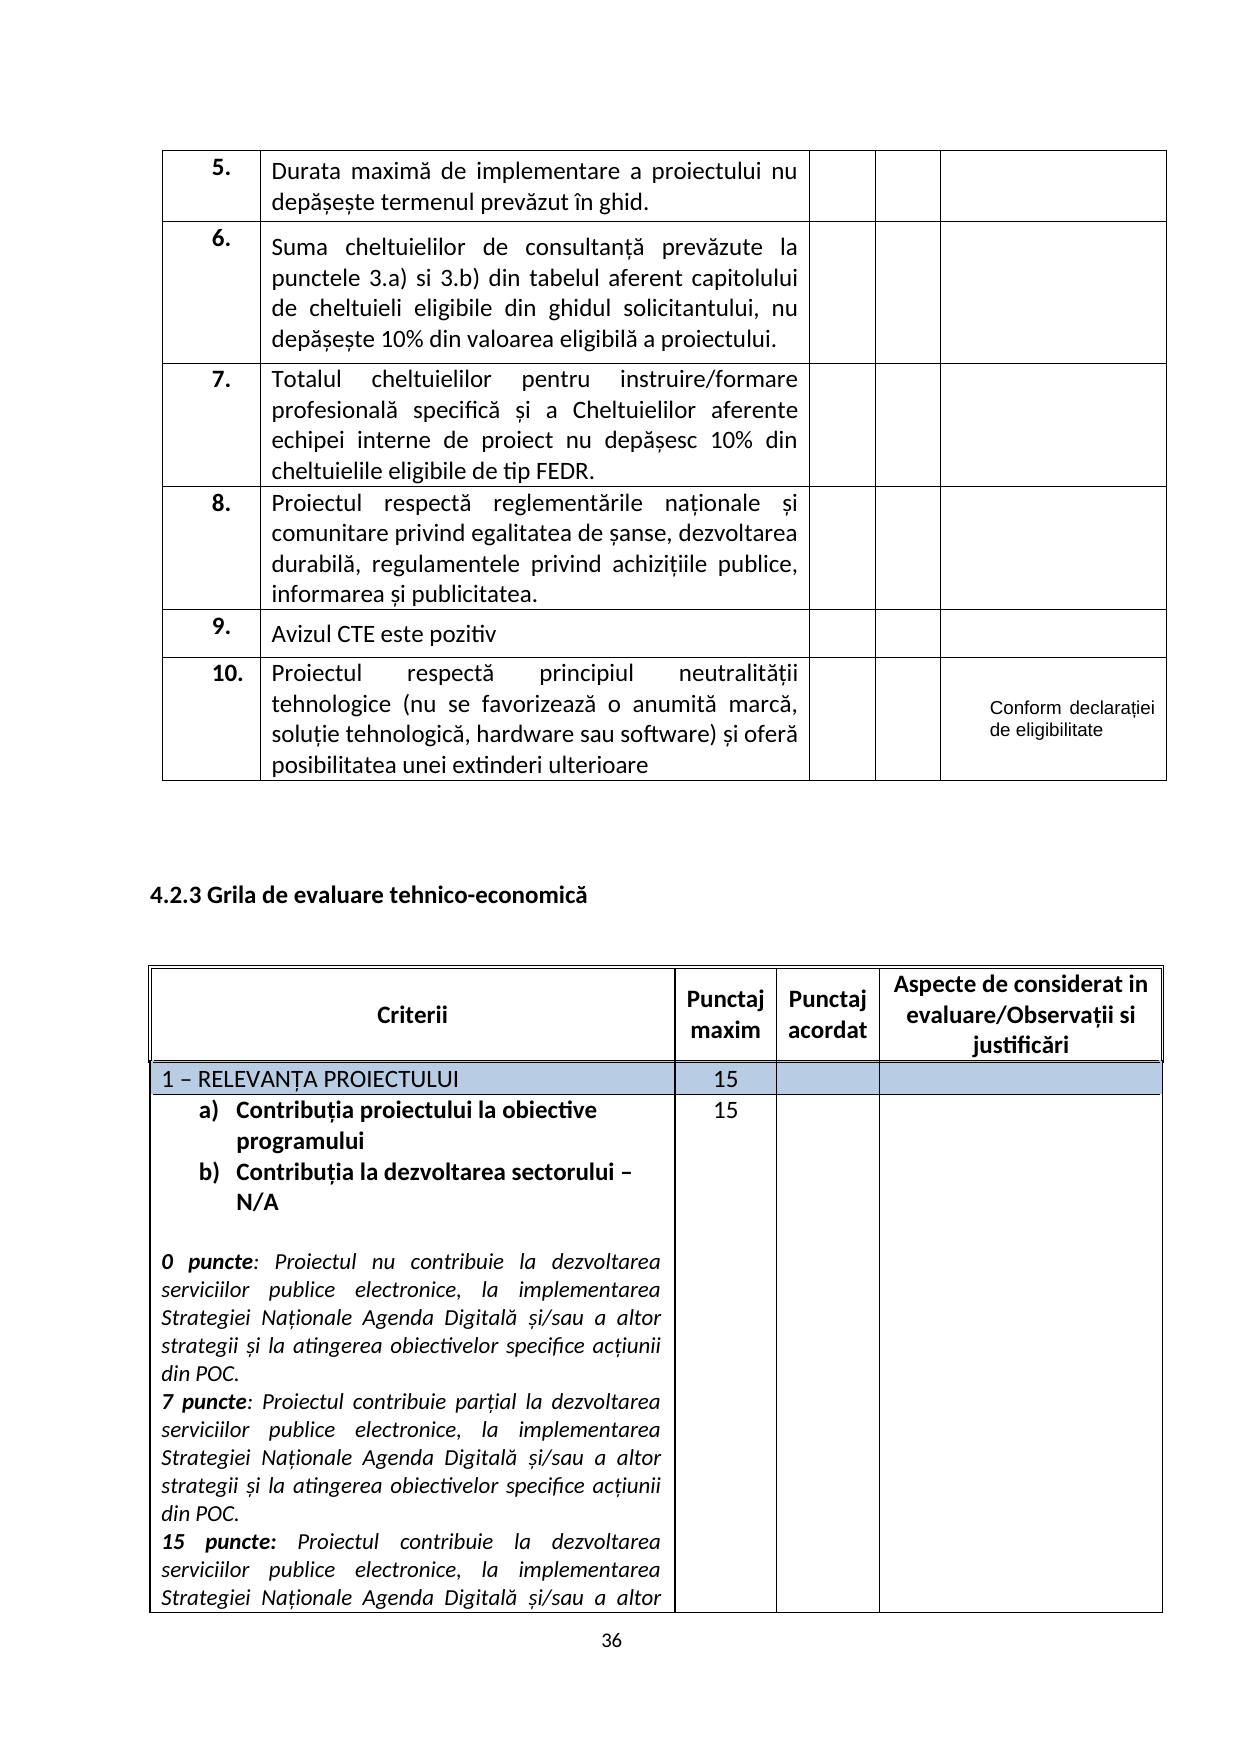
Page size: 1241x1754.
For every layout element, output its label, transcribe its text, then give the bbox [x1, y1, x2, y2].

table_cell 1 – RELEVANŢA PROIECTULUI [151, 1060, 674, 1094]
table_cell [810, 487, 875, 609]
table_cell [880, 1060, 1162, 1094]
table_cell [810, 658, 875, 780]
table_header Punctaj maxim [676, 969, 776, 1060]
table_cell [880, 1094, 1162, 1612]
table_cell [941, 222, 1166, 363]
table_cell 15 [676, 1063, 776, 1094]
table_header Aspecte de considerat in evaluare/Observații si justificări [880, 969, 1161, 1060]
table_cell Totalul cheltuielilor pentru instruire/formare profesională specifică şi a Cheltuielilor aferente echipei interne de proiect nu depăşesc 10% din cheltuielile eligibile de tip FEDR. [261, 364, 809, 486]
table_cell [941, 610, 1166, 657]
table_cell [810, 222, 875, 363]
table_cell [941, 487, 1166, 609]
table_cell [941, 364, 1166, 486]
table_cell Proiectul respectă reglementările naţionale şi comunitare privind egalitatea de şanse, dezvoltarea durabilă, regulamentele privind achiziţiile publice, informarea şi publicitatea. [261, 487, 809, 609]
table_cell [810, 610, 875, 657]
table_cell [876, 151, 940, 221]
table_cell 15 [676, 1095, 776, 1612]
table_cell [163, 658, 260, 780]
table_cell [777, 1063, 879, 1094]
table_cell [163, 222, 260, 363]
table_cell Proiectul respectă principiul neutralităţii tehnologice (nu se favorizează o anumită marcă, soluţie tehnologică, hardware sau software) şi oferă posibilitatea unei extinderi ulterioare [261, 658, 809, 780]
table_cell [163, 487, 260, 609]
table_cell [151, 1094, 674, 1612]
table_cell [163, 151, 260, 221]
table_cell Conform declarației de eligibilitate [941, 658, 1166, 780]
table_cell [876, 222, 940, 363]
table_cell [876, 610, 940, 657]
table_header Punctaj acordat [777, 969, 879, 1060]
table_cell Durata maximă de implementare a proiectului nu depăşește termenul prevăzut în ghid. [261, 151, 809, 221]
table_cell [163, 610, 260, 657]
table_cell Suma cheltuielilor de consultanţă prevăzute la punctele 3.a) si 3.b) din tabelul aferent capitolului de cheltuieli eligibile din ghidul solicitantului, nu depăşeşte 10% din valoarea eligibilă a proiectului. [261, 222, 809, 363]
table_header Criterii [152, 969, 674, 1060]
table_cell Avizul CTE este pozitiv [261, 610, 809, 657]
table_cell [163, 364, 260, 486]
table_cell [777, 1095, 879, 1612]
table_cell [941, 151, 1166, 221]
table_cell [876, 364, 940, 486]
text 4.2.3 Grila de evaluare tehnico-economică [150, 879, 1090, 910]
table_cell [810, 364, 875, 486]
table_cell [876, 658, 940, 780]
table_cell [876, 487, 940, 609]
table_cell [810, 151, 875, 221]
